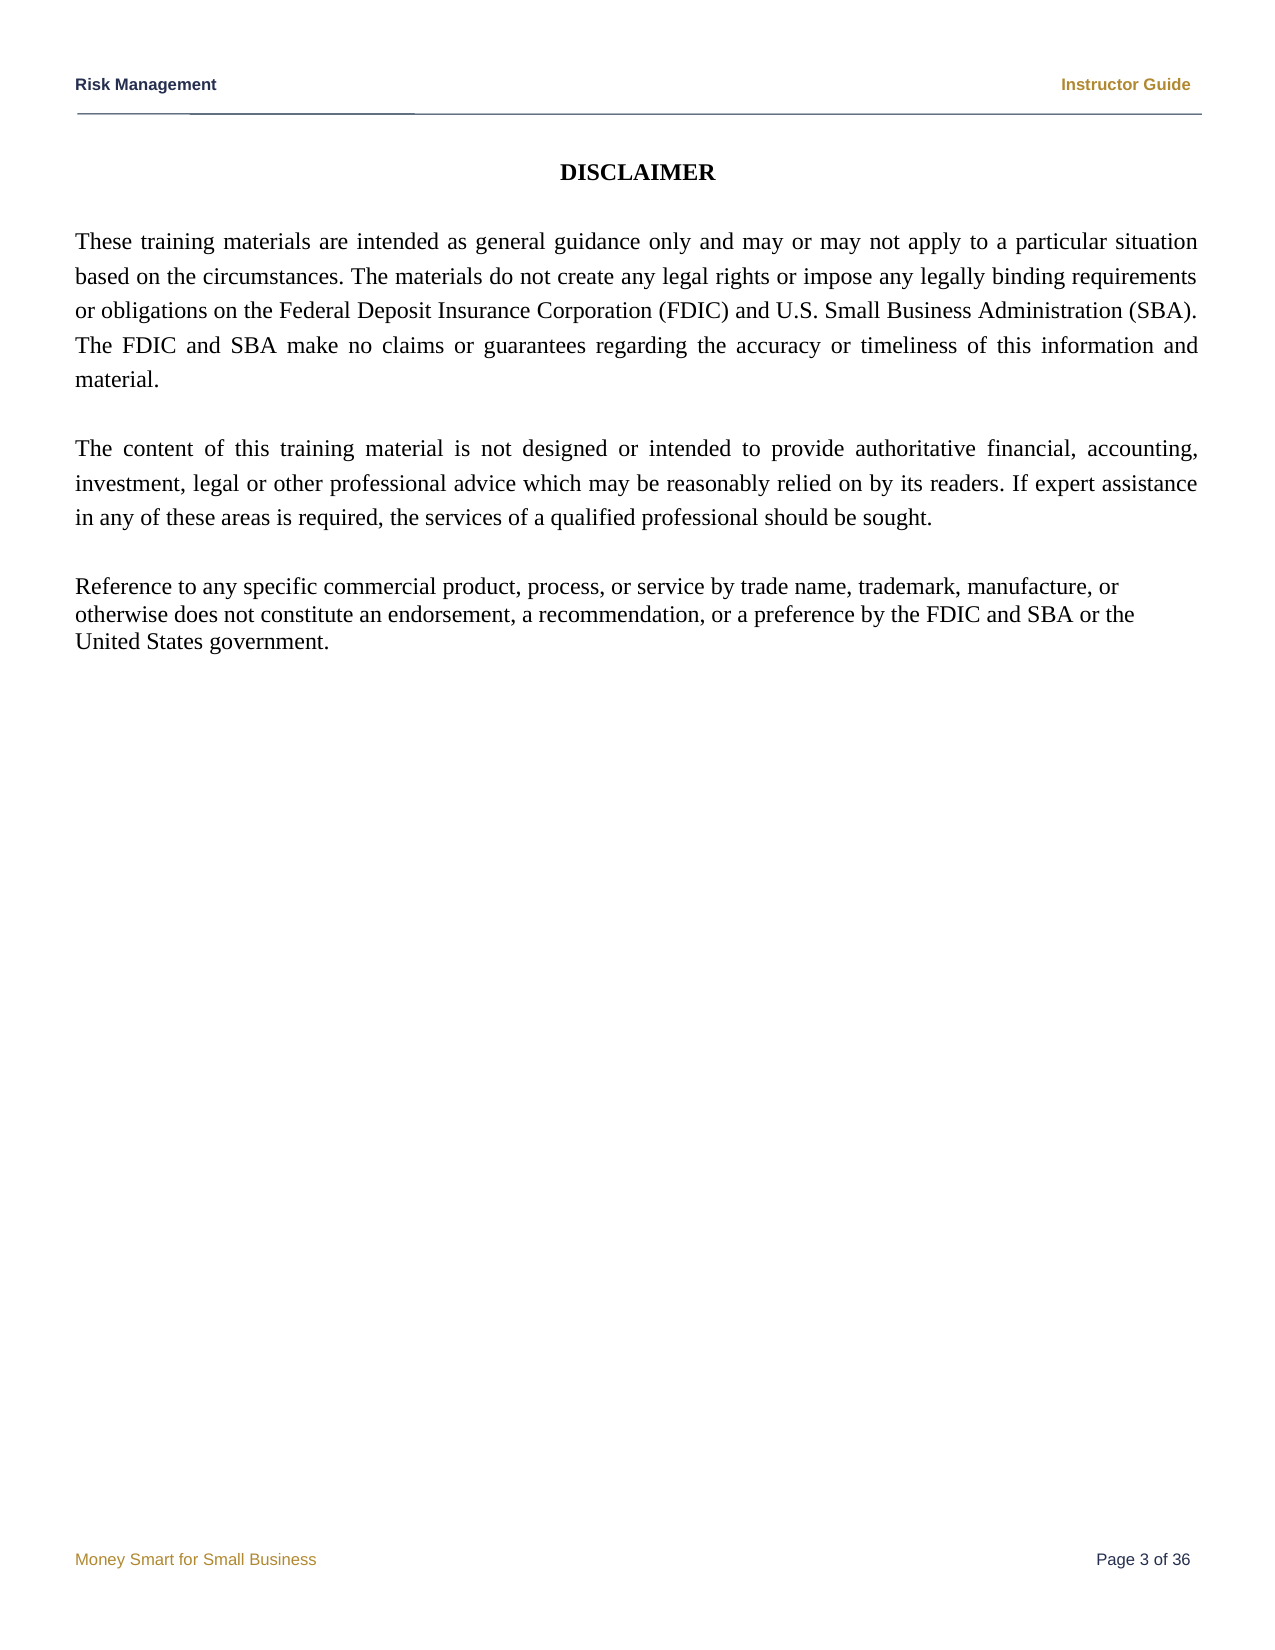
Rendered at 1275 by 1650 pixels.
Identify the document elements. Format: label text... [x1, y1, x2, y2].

text These training materials are intended as general guidance only and may or may not apply to a particular situation based on the circumstances. The materials do not create any legal rights or impose any legally binding requirements or obligations on the Federal Deposit Insurance Corporation (FDIC) and U.S. Small Business Administration (SBA). The FDIC and SBA make no claims or guarantees regarding the accuracy or timeliness of this information and material. [75, 227, 1200, 393]
text The content of this training material is not designed or intended to provide authoritative financial, accounting, investment, legal or other professional advice which may be reasonably relied on by its readers. If expert assistance in any of these areas is required, the services of a qualified professional should be sought. [75, 434, 1200, 531]
text Reference to any specific commercial product, process, or service by trade name, trademark, manufacture, or otherwise does not constitute an endorsement, a recommendation, or a preference by the FDIC and SBA or the government. [75, 572, 1200, 655]
text DISCLAIMER [75, 158, 1200, 186]
